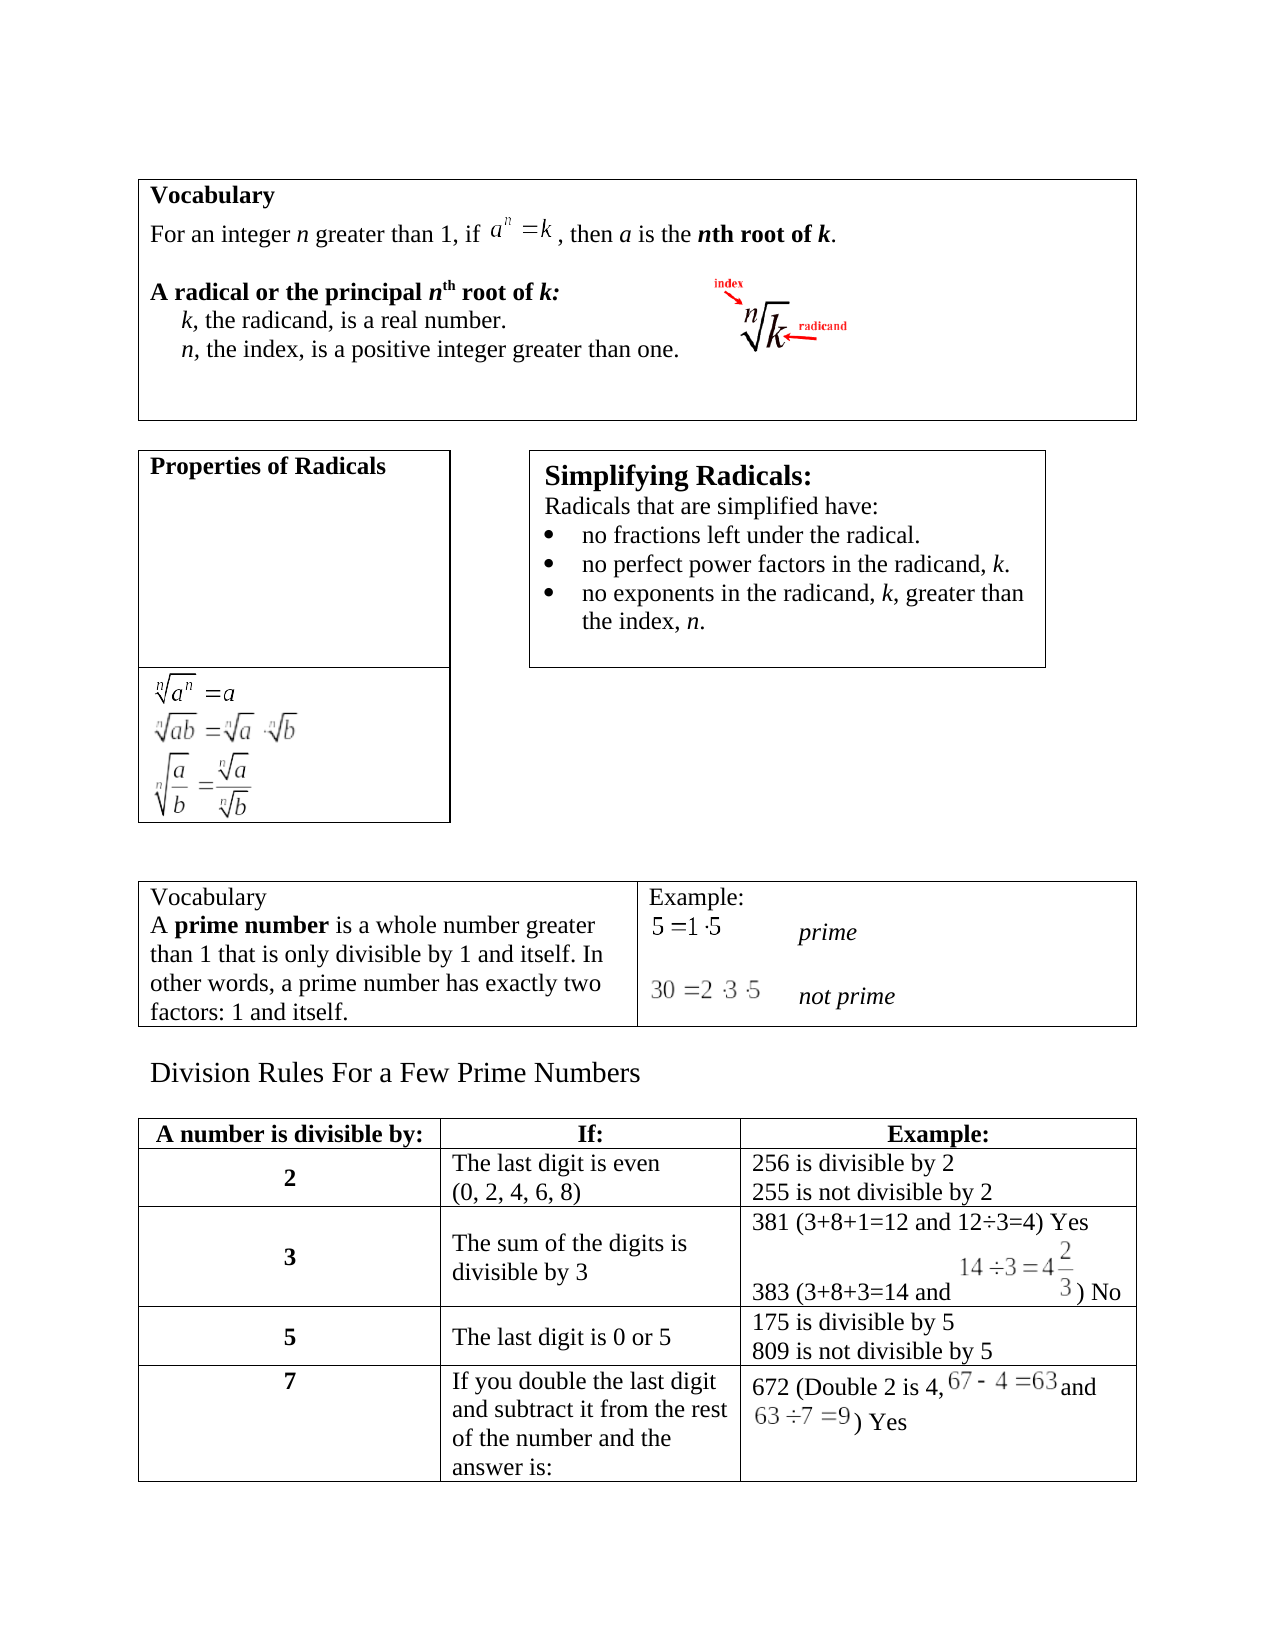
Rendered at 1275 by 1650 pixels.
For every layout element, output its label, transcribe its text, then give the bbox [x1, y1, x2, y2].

table_cell The sum of the digits is divisible by 3 [441, 1207, 740, 1306]
table_header Vocabulary A prime number is a whole number greater than 1 that is only divisible by 1 and itself. In other words, a prime number has exactly two factors: 1 and itself. [139, 882, 637, 1026]
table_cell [741, 1366, 1136, 1481]
table_cell 5 [139, 1307, 440, 1365]
table_header Vocabulary For an integer n greater than 1, if , then a is the nth root of k. A radical or the principal nth root of k: k, the radicand, is a real number. n, the index, is a positive integer greater than one. [139, 180, 1136, 420]
table_header Example: prime not prime [638, 882, 1136, 1026]
table_header Properties of Radicals [139, 451, 449, 667]
table_cell 3 [139, 1207, 440, 1306]
picture [709, 274, 850, 354]
table_cell 7 [139, 1366, 440, 1481]
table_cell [441, 1366, 740, 1481]
table_header Example: [741, 1119, 1136, 1147]
table_cell 256 is divisible by 2 255 is not divisible by 2 [741, 1149, 1136, 1206]
table_cell 175 is divisible by 5 809 is not divisible by 5 [741, 1307, 1136, 1365]
table_cell The last digit is even (0, 2, 4, 6, 8) [441, 1149, 740, 1206]
text Division Rules For a Few Prime Numbers [150, 1055, 1125, 1089]
table_cell [139, 668, 449, 822]
table_header A number is divisible by: [139, 1119, 440, 1147]
table_cell 2 [139, 1149, 440, 1206]
table_header If: [441, 1119, 740, 1147]
table_cell 381 (3+8+1=12 and 12÷3=4) Yes 383 (3+8+3=14 and ) No [741, 1207, 1136, 1306]
table_cell The last digit is 0 or 5 [441, 1307, 740, 1365]
